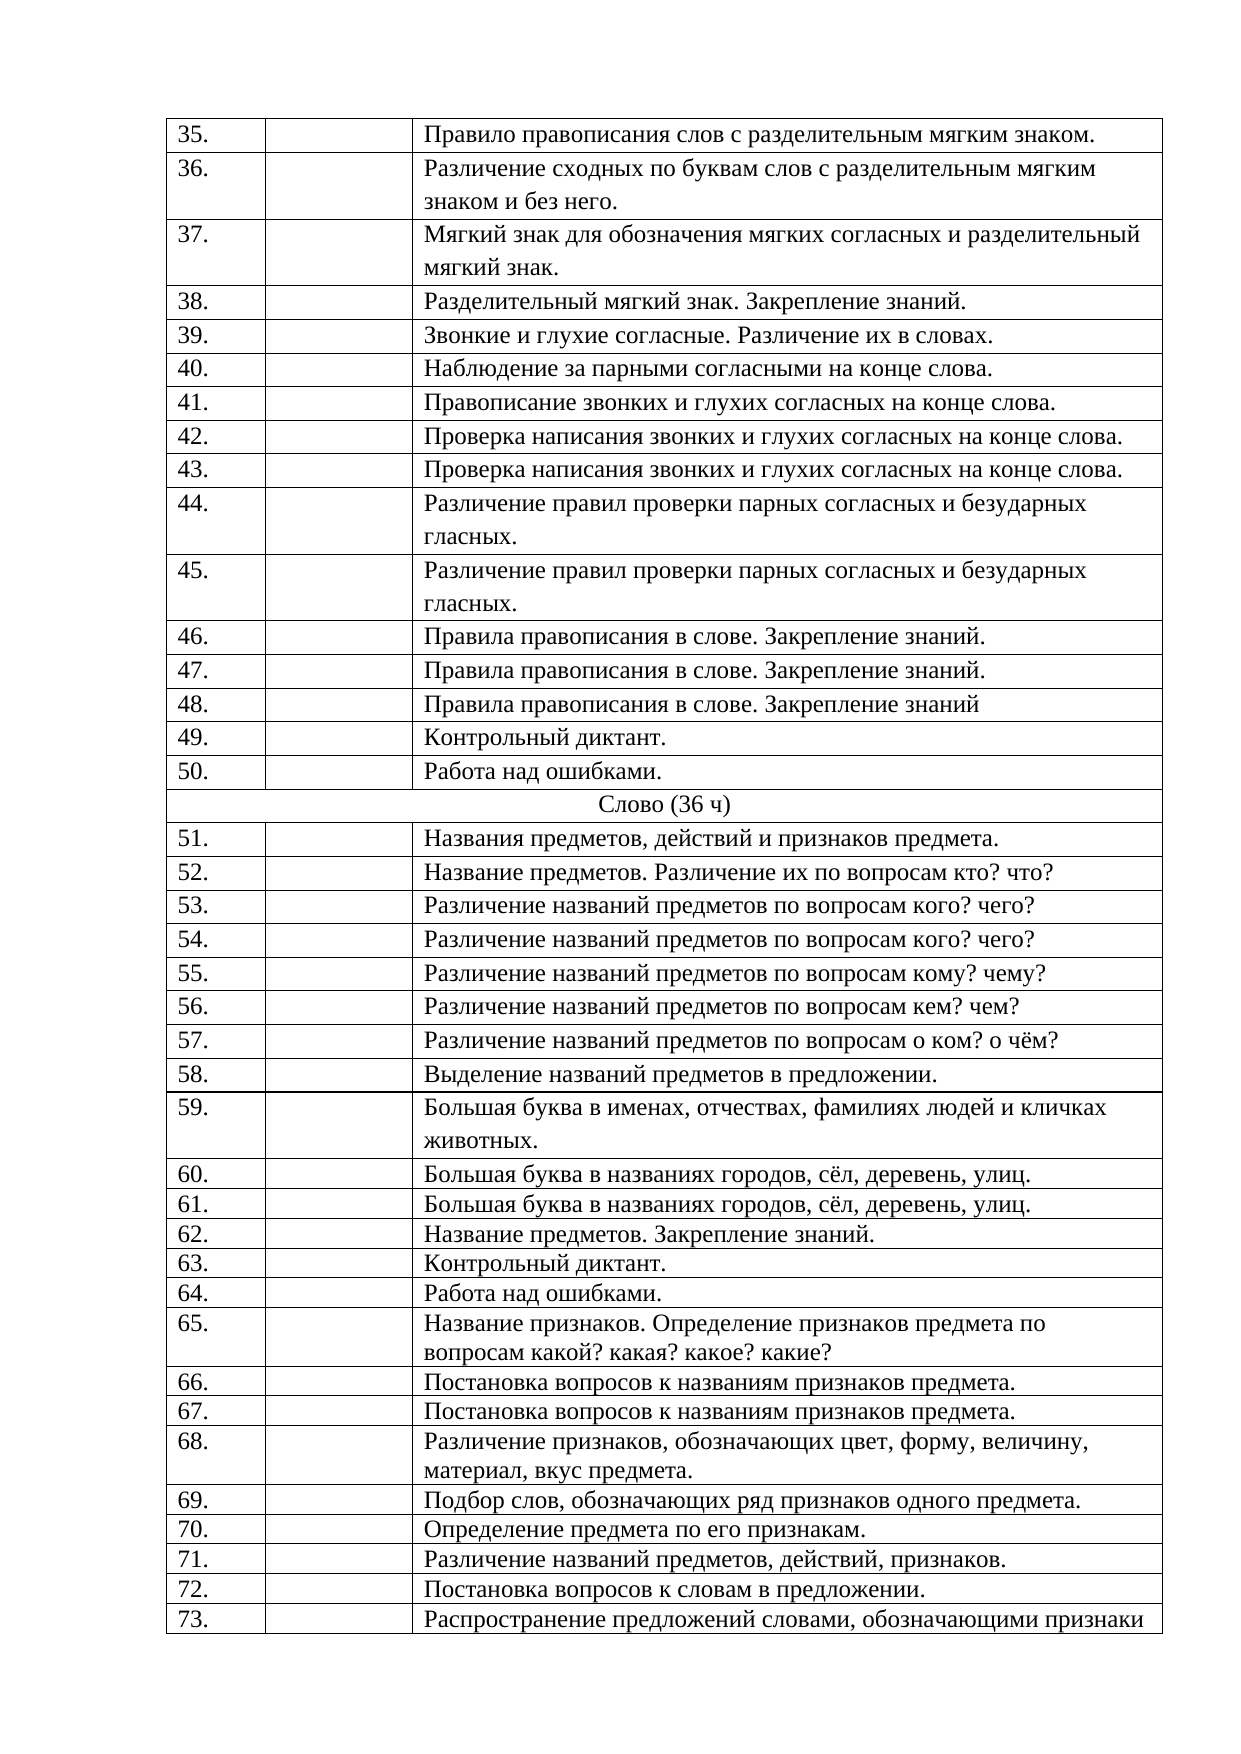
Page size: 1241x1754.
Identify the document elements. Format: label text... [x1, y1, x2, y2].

table_cell Различение названий предметов по вопросам кого? чего? [413, 891, 1162, 923]
table_cell [167, 1574, 265, 1603]
table_cell [266, 857, 412, 889]
table_cell [167, 689, 265, 721]
table_cell [167, 488, 265, 554]
table_cell [167, 756, 265, 788]
table_cell [266, 1574, 412, 1603]
table_cell [266, 555, 412, 620]
table_cell Различение названий предметов по вопросам о ком? о чём? [413, 1025, 1162, 1058]
table_cell [266, 1544, 412, 1573]
table_cell Названия предметов, действий и признаков предмета. [413, 823, 1162, 856]
table_cell [167, 320, 265, 352]
table_cell Наблюдение за парными согласными на конце слова. [413, 354, 1162, 386]
table_cell [167, 387, 265, 420]
table_cell [266, 387, 412, 420]
table_cell Различение сходных по буквам слов с разделительным мягким знаком и без него. [413, 153, 1162, 218]
table_cell Правила правописания в слове. Закрепление знаний [413, 689, 1162, 721]
table_cell [266, 621, 412, 654]
table_cell [266, 1515, 412, 1543]
table_cell [266, 655, 412, 688]
table_cell [266, 454, 412, 487]
table_cell [266, 488, 412, 554]
table_cell [266, 1219, 412, 1247]
table_cell Правила правописания в слове. Закрепление знаний. [413, 621, 1162, 654]
table_cell [266, 1249, 412, 1277]
table_cell [167, 153, 265, 218]
table_cell [167, 1025, 265, 1058]
table_cell Слово (36 ч) [167, 790, 1162, 822]
table_cell Проверка написания звонких и глухих согласных на конце слова. [413, 454, 1162, 487]
table_cell [266, 1189, 412, 1218]
table_cell [167, 1308, 265, 1366]
table_cell [266, 421, 412, 453]
table_cell Работа над ошибками. [413, 756, 1162, 788]
table_cell [167, 1059, 265, 1091]
table_cell Подбор слов, обозначающих ряд признаков одного предмета. [413, 1485, 1162, 1513]
table_cell [167, 220, 265, 285]
table_cell [167, 621, 265, 654]
table_cell Различение правил проверки парных согласных и безударных гласных. [413, 555, 1162, 620]
table_cell Различение названий предметов по вопросам кого? чего? [413, 924, 1162, 957]
table_cell [167, 119, 265, 152]
table_cell Различение признаков, обозначающих цвет, форму, величину, материал, вкус предмета. [413, 1426, 1162, 1484]
table_cell [167, 655, 265, 688]
table_cell [266, 354, 412, 386]
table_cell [413, 1604, 1162, 1633]
table_cell [266, 1396, 412, 1425]
table_cell [266, 1426, 412, 1484]
table_cell [167, 1485, 265, 1513]
table_cell [266, 1485, 412, 1513]
table_cell [266, 1367, 412, 1395]
table_cell Постановка вопросов к названиям признаков предмета. [413, 1396, 1162, 1425]
table_cell [167, 924, 265, 957]
table_cell [266, 1025, 412, 1058]
table_cell Различение правил проверки парных согласных и безударных гласных. [413, 488, 1162, 554]
table_cell [266, 153, 412, 218]
table_cell Правила правописания в слове. Закрепление знаний. [413, 655, 1162, 688]
table_cell [266, 958, 412, 990]
table_cell [167, 722, 265, 755]
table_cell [413, 119, 1162, 152]
table_cell [167, 1249, 265, 1277]
table_cell Большая буква в названиях городов, сёл, деревень, улиц. [413, 1189, 1162, 1218]
table_cell [167, 421, 265, 453]
table_cell [167, 1396, 265, 1425]
table_cell [167, 1544, 265, 1573]
table_cell [266, 891, 412, 923]
table_cell Определение предмета по его признакам. [413, 1515, 1162, 1543]
table_cell [266, 220, 412, 285]
table_cell Название признаков. Определение признаков предмета по вопросам какой? какая? какое? какие? [413, 1308, 1162, 1366]
table_cell [266, 722, 412, 755]
table_cell [266, 1278, 412, 1307]
table_cell Различение названий предметов по вопросам кем? чем? [413, 991, 1162, 1024]
table_cell [167, 958, 265, 990]
table_cell Звонкие и глухие согласные. Различение их в словах. [413, 320, 1162, 352]
table_cell [266, 1059, 412, 1091]
table_cell [266, 924, 412, 957]
table_cell [167, 891, 265, 923]
table_cell [266, 1093, 412, 1158]
table_cell [167, 555, 265, 620]
table_cell [167, 991, 265, 1024]
table_cell Различение названий предметов по вопросам кому? чему? [413, 958, 1162, 990]
table_cell Проверка написания звонких и глухих согласных на конце слова. [413, 421, 1162, 453]
table_cell [167, 1189, 265, 1218]
table_cell [167, 454, 265, 487]
table_cell [167, 286, 265, 319]
table_cell [167, 1515, 265, 1543]
table_cell Постановка вопросов к названиям признаков предмета. [413, 1367, 1162, 1395]
table_cell Мягкий знак для обозначения мягких согласных и разделительный мягкий знак. [413, 220, 1162, 285]
table_cell [167, 823, 265, 856]
table_cell Различение названий предметов, действий, признаков. [413, 1544, 1162, 1573]
table_cell Постановка вопросов к словам в предложении. [413, 1574, 1162, 1603]
table_cell [167, 1604, 265, 1633]
table_cell [167, 1278, 265, 1307]
table_cell [266, 756, 412, 788]
table_cell [167, 1219, 265, 1247]
table_cell [266, 991, 412, 1024]
table_cell [167, 1367, 265, 1395]
table_cell Большая буква в именах, отчествах, фамилиях людей и кличках животных. [413, 1093, 1162, 1158]
table_cell Правописание звонких и глухих согласных на конце слова. [413, 387, 1162, 420]
table_cell [266, 823, 412, 856]
table_cell [167, 1093, 265, 1158]
table_cell Название предметов. Закрепление знаний. [413, 1219, 1162, 1247]
table_cell [266, 689, 412, 721]
table_cell Работа над ошибками. [413, 1278, 1162, 1307]
table_cell [167, 1159, 265, 1188]
table_cell [167, 354, 265, 386]
table_cell Контрольный диктант. [413, 722, 1162, 755]
table_cell [266, 119, 412, 152]
table_cell [266, 286, 412, 319]
table_cell [266, 1604, 412, 1633]
table_cell Контрольный диктант. [413, 1249, 1162, 1277]
table_cell Разделительный мягкий знак. Закрепление знаний. [413, 286, 1162, 319]
table_cell Название предметов. Различение их по вопросам кто? что? [413, 857, 1162, 889]
table_cell [266, 1159, 412, 1188]
table_cell Большая буква в названиях городов, сёл, деревень, улиц. [413, 1159, 1162, 1188]
table_cell [266, 1308, 412, 1366]
table_cell Выделение названий предметов в предложении. [413, 1059, 1162, 1091]
table_cell [167, 857, 265, 889]
table_cell [167, 1426, 265, 1484]
table_cell [266, 320, 412, 352]
